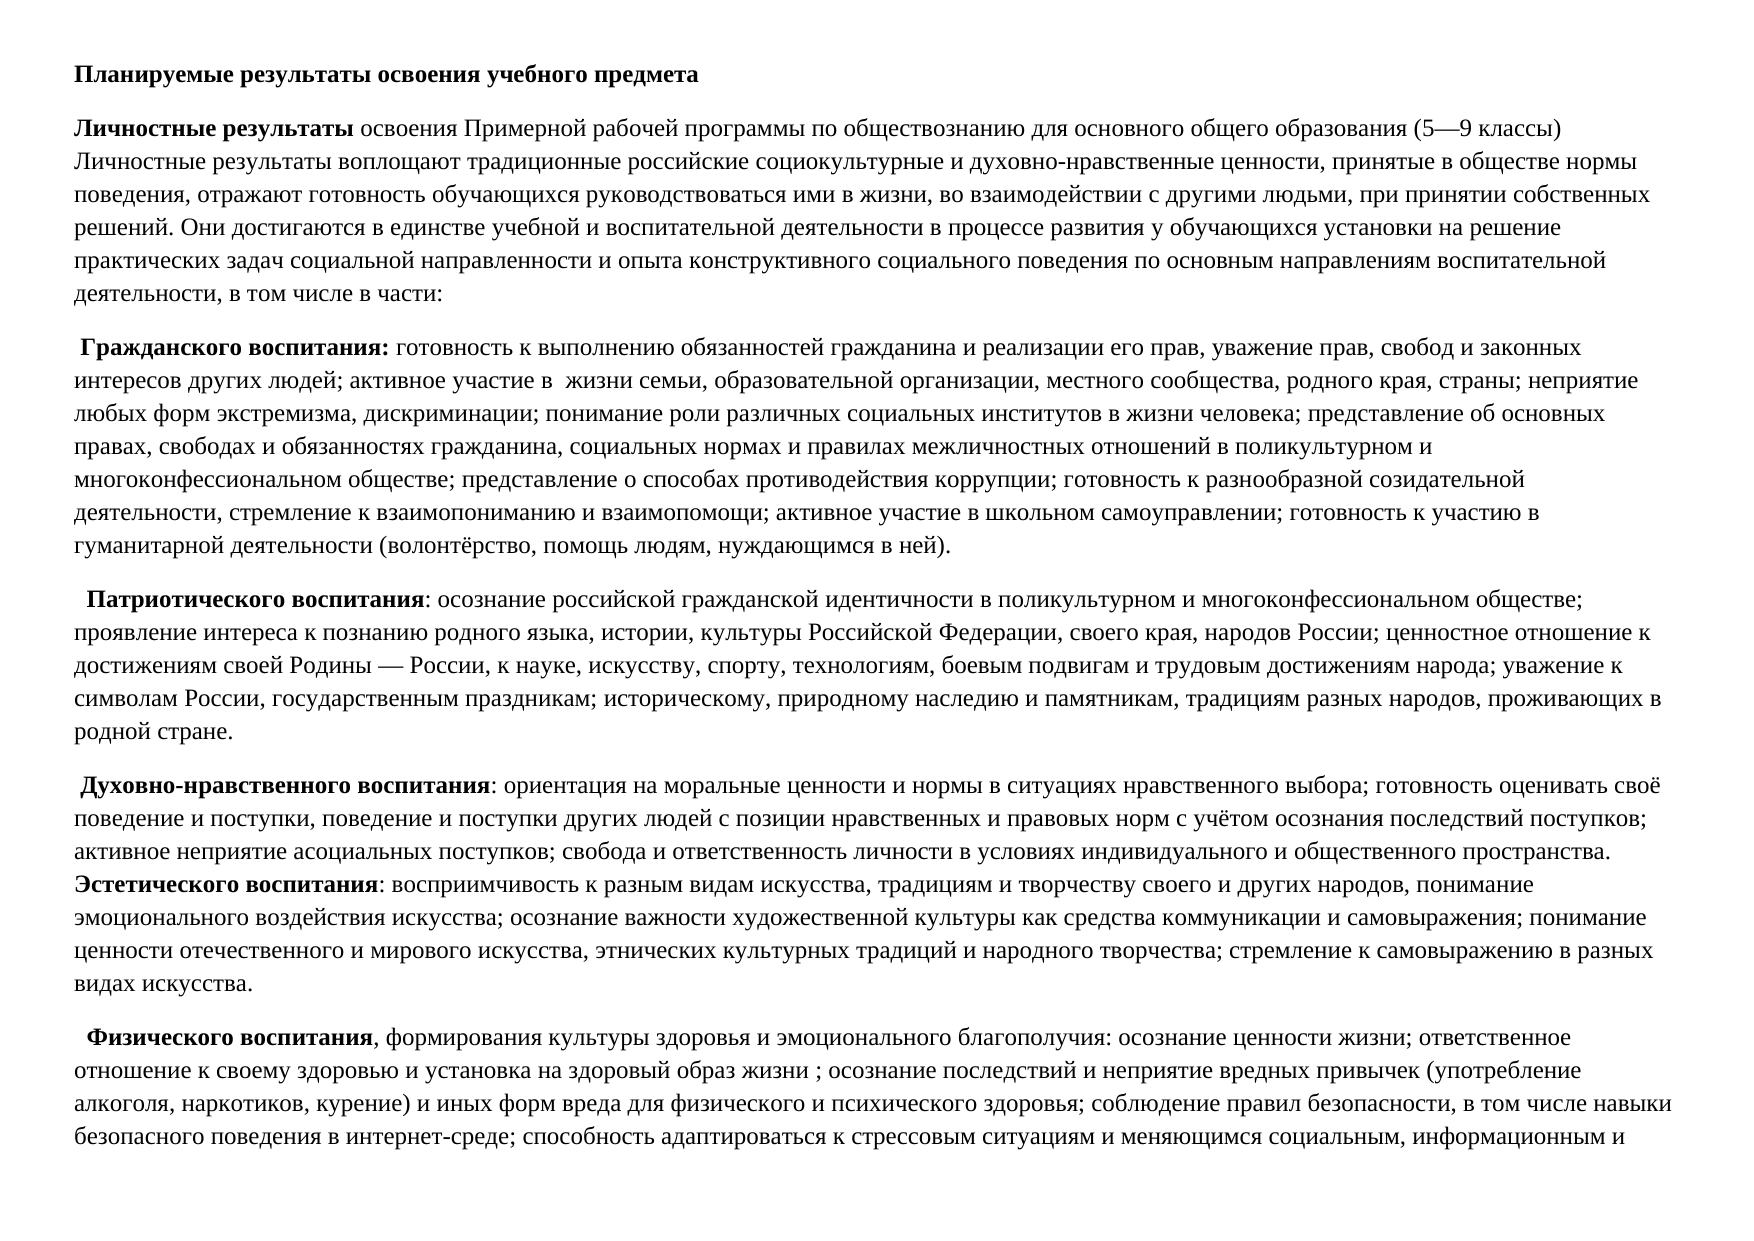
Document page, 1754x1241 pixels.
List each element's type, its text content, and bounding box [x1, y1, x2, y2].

text Патриотического воспитания: осознание российской гражданской идентичности в поликультурном и многоконфессиональном обществе; проявление интереса к познанию родного языка, истории, культуры Российской Федерации, своего края, народов России; ценностное отношение к достижениям своей Родины — России, к науке, искусству, спорту, технологиям, боевым подвигам и трудовым достижениям народа; уважение к символам России, государственным праздникам; историческому, природному наследию и памятникам, традициям разных народов, проживающих в родной стране. [74, 584, 1680, 745]
text Гражданского воспитания: готовность к выполнению обязанностей гражданина и реализации его прав, уважение прав, свобод и законных интересов других людей; активное участие в жизни семьи, образовательной организации, местного сообщества, родного края, страны; неприятие любых форм экстремизма, дискриминации; понимание роли различных социальных институтов в жизни человека; представление об основных правах, свободах и обязанностях гражданина, социальных нормах и правилах межличностных отношений в поликультурном и многоконфессиональном обществе; представление о способах противодействия коррупции; готовность к разнообразной созидательной деятельности, стремление к взаимопониманию и взаимопомощи; активное участие в школьном самоуправлении; готовность к участию в гуманитарной деятельности (волонтёрство, помощь людям, нуждающимся в ней). [74, 332, 1680, 559]
text Духовно-нравственного воспитания: ориентация на моральные ценности и нормы в ситуациях нравственного выбора; готовность оценивать своё поведение и поступки, поведение и поступки других людей с позиции нравственных и правовых норм с учётом осознания последствий поступков; активное неприятие асоциальных поступков; свобода и ответственность личности в условиях индивидуального и общественного пространства. Эстетического воспитания: восприимчивость к разным видам искусства, традициям и творчеству своего и других народов, понимание эмоционального воздействия искусства; осознание важности художественной культуры как средства коммуникации и самовыражения; понимание ценности отечественного и мирового искусства, этнических культурных традиций и народного творчества; стремление к самовыражению в разных видах искусства. [74, 770, 1680, 997]
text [74, 1022, 1680, 1149]
text Личностные результаты освоения Примерной рабочей программы по обществознанию для основного общего образования (5—9 классы) Личностные результаты воплощают традиционные российские социокультурные и духовно-нравственные ценности, принятые в обществе нормы поведения, отражают готовность обучающихся руководствоваться ими в жизни, во взаимодействии с другими людьми, при принятии собственных решений. Они достигаются в единстве учебной и воспитательной деятельности в процессе развития у обучающихся установки на решение практических задач социальной направленности и опыта конструктивного социального поведения по основным направлениям воспитательной деятельности, в том числе в части: [74, 113, 1680, 307]
text Планируемые результаты освоения учебного предмета [74, 59, 1680, 88]
